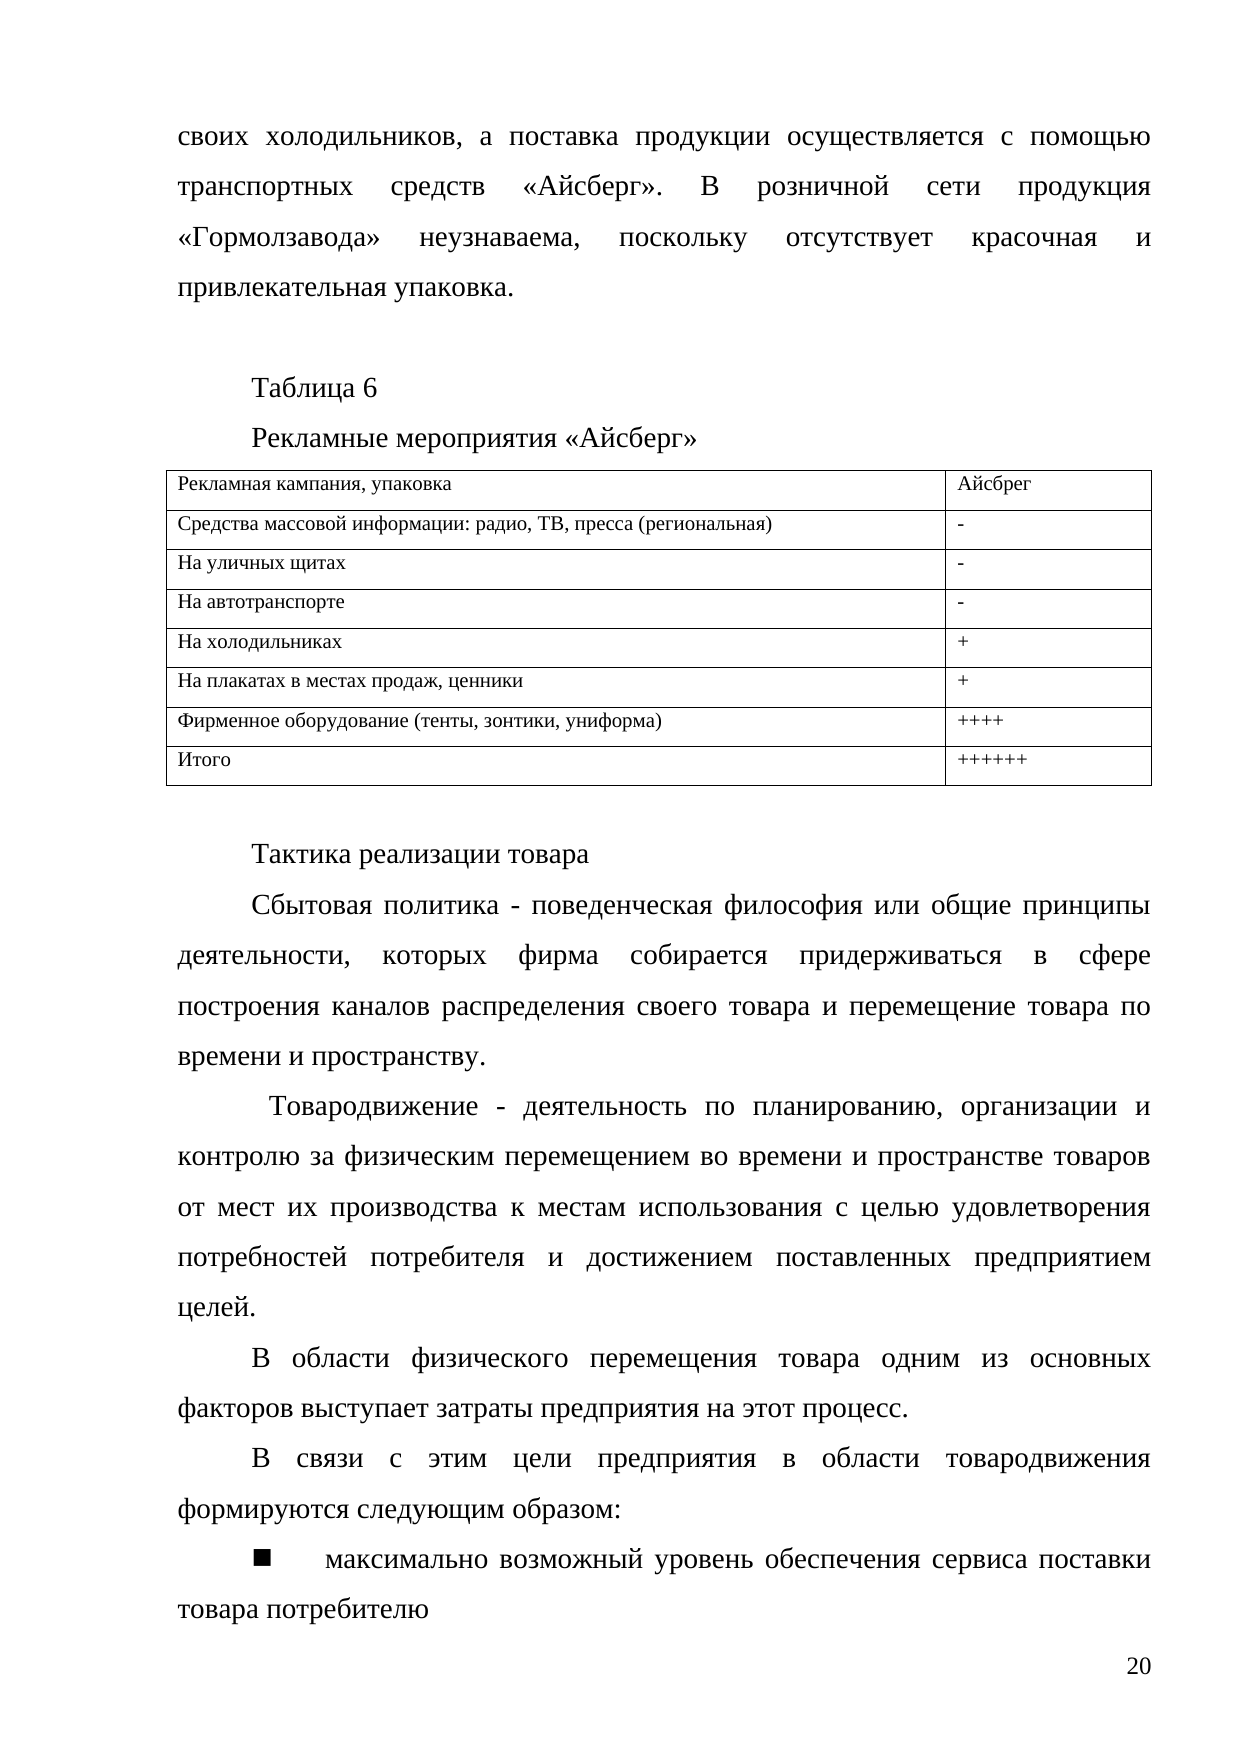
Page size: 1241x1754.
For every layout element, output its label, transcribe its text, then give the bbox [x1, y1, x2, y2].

text Рекламные мероприятия «Айсберг» [177, 420, 1152, 453]
table_cell - [946, 550, 1151, 588]
table_cell На холодильниках [167, 629, 945, 667]
text В области физического перемещения товара одним из основных факторов выступает затраты предприятия на этот процесс. [177, 1340, 1152, 1424]
text Товародвижение - деятельность по планированию, организации и контролю за физическим перемещением во времени и пространстве товаров от мест их производства к местам использования с целью удовлетворения потребностей потребителя и достижением поставленных предприятием целей. [177, 1088, 1152, 1323]
text В связи с этим цели предприятия в области товародвижения формируются следующим образом: [177, 1440, 1152, 1524]
table_cell На автотранспорте [167, 590, 945, 628]
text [177, 118, 1152, 303]
text Сбытовая политика - поведенческая философия или общие принципы деятельности, которых фирма собирается придерживаться в сфере построения каналов распределения своего товара и перемещение товара по времени и пространству. [177, 887, 1152, 1071]
table_cell ++++ [946, 708, 1151, 746]
table_header Айсбрег [946, 471, 1151, 510]
table_cell На плакатах в местах продаж, ценники [167, 668, 945, 707]
table_header Рекламная кампания, упаковка [167, 471, 945, 510]
table_cell Средства массовой информации: радио, ТВ, пресса (региональная) [167, 511, 945, 549]
table_cell Фирменное оборудование (тенты, зонтики, униформа) [167, 708, 945, 746]
table_cell На уличных щитах [167, 550, 945, 588]
list максимально возможный уровень обеспечения сервиса поставки товара потребителю [177, 1541, 1152, 1625]
table_cell - [946, 511, 1151, 549]
table_cell - [946, 590, 1151, 628]
table_cell + [946, 629, 1151, 667]
table_cell ++++++ [946, 747, 1151, 785]
text Тактика реализации товара [177, 837, 1152, 870]
table_cell Итого [167, 747, 945, 785]
text Таблица 6 [177, 370, 1152, 403]
table_cell + [946, 668, 1151, 707]
